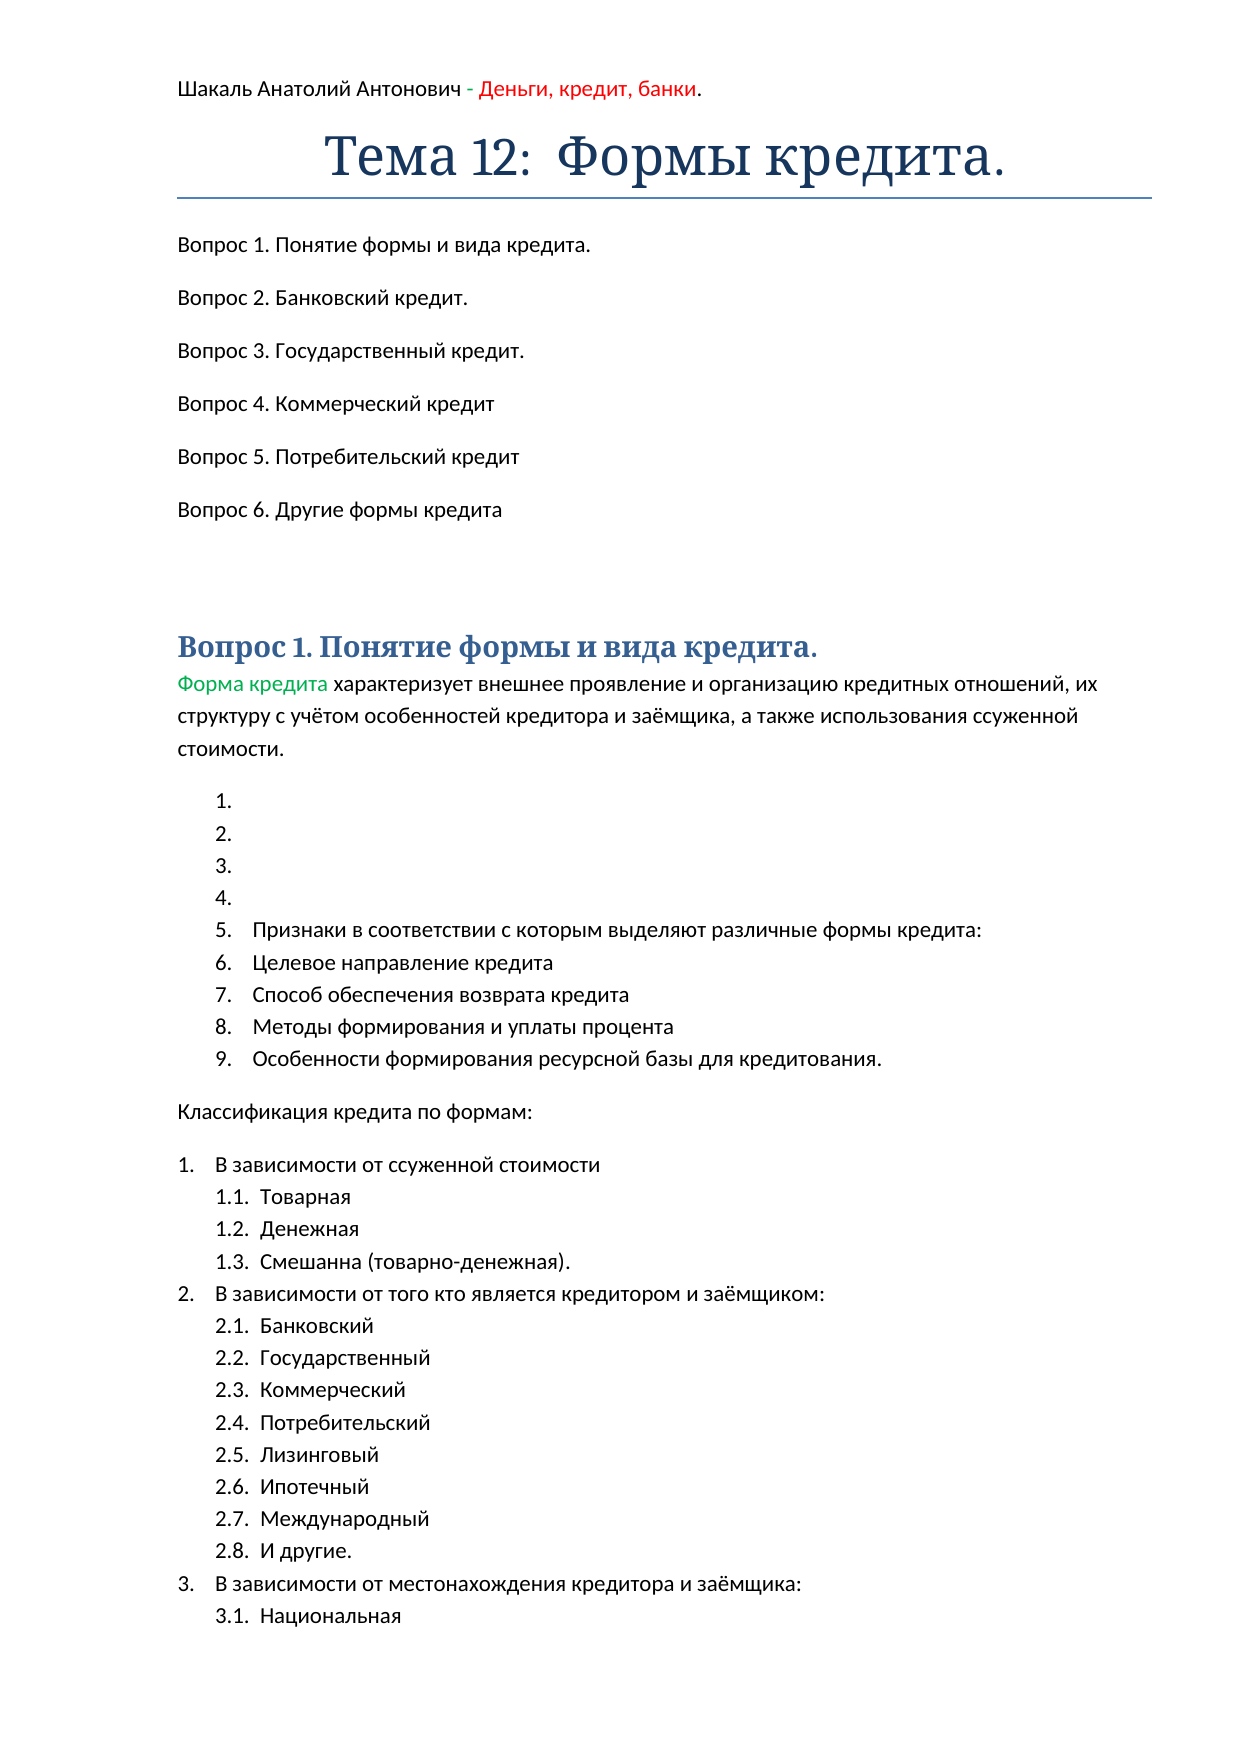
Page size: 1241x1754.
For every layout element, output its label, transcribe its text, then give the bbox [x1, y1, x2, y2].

text Вопрос 3. Государственный кредит. [177, 336, 1152, 364]
list Денежная [215, 1214, 1152, 1243]
list Международный [215, 1504, 1152, 1532]
text Вопрос 5. Потребительский кредит [177, 442, 1152, 471]
text Вопрос 1. Понятие формы и вида кредита. [177, 230, 1152, 258]
text Вопрос 4. Коммерческий кредит [177, 389, 1152, 417]
list Особенности формирования ресурсной базы для кредитования. [215, 1044, 1152, 1072]
list Методы формирования и уплаты процента [215, 1012, 1152, 1040]
title Тема 12: Формы кредита. [177, 126, 1152, 197]
list Способ обеспечения возврата кредита [215, 980, 1152, 1008]
list Потребительский [215, 1408, 1152, 1436]
list Лизинговый [215, 1440, 1152, 1468]
list И другие. [215, 1536, 1152, 1564]
list Целевое направление кредита [215, 948, 1152, 976]
list Товарная [215, 1182, 1152, 1210]
list Коммерческий [215, 1376, 1152, 1403]
list В зависимости от того кто является кредитором и заёмщиком: [177, 1279, 1152, 1307]
text Форма кредита характеризует внешнее проявление и организацию кредитных отношений, их структуру с учётом особенностей кредитора и заёмщика, а также использования ссуженной стоимости. [177, 669, 1152, 762]
list Государственный [215, 1343, 1152, 1371]
text Классификация кредита по формам: [177, 1097, 1152, 1125]
list В зависимости от ссуженной стоимости [177, 1150, 1152, 1178]
subtitle Вопрос 1. Понятие формы и вида кредита. [177, 631, 1152, 664]
list Банковский [215, 1311, 1152, 1339]
list Национальная [215, 1601, 1152, 1629]
list Признаки в соответствии с которым выделяют различные формы кредита: [215, 915, 1152, 943]
text Вопрос 2. Банковский кредит. [177, 283, 1152, 311]
list В зависимости от местонахождения кредитора и заёмщика: [177, 1569, 1152, 1597]
text Вопрос 6. Другие формы кредита [177, 496, 1152, 523]
list Ипотечный [215, 1472, 1152, 1500]
list Смешанна (товарно-денежная). [215, 1247, 1152, 1275]
